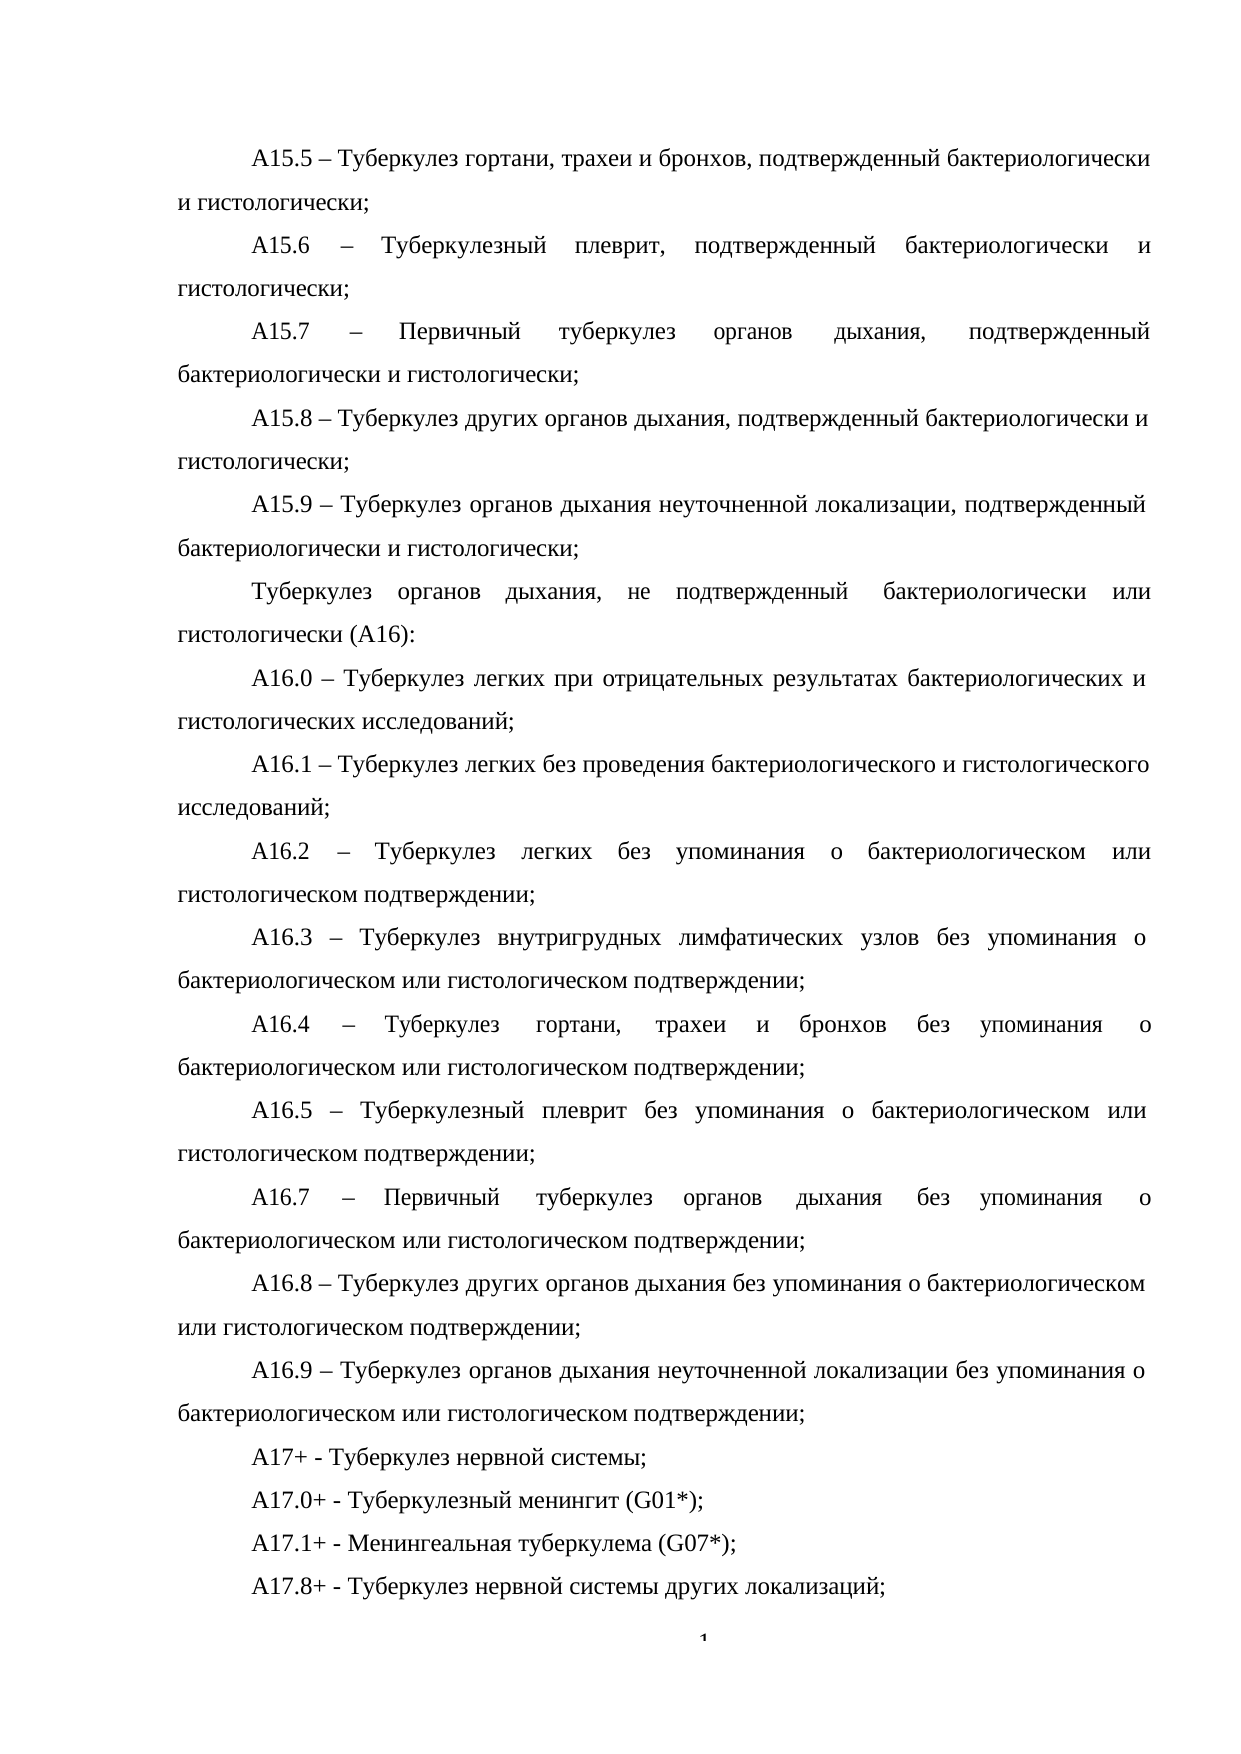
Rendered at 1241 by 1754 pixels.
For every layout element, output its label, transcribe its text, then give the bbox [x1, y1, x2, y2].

text A15.5 – Туберкулез гортани, трахеи и бронхов, подтвержденный бактериологически и гистологически; [177, 143, 1151, 215]
text A17+ - Туберкулез нервной системы; [251, 1442, 1163, 1470]
text A15.7 – Первичный туберкулез органов дыхания, подтвержденный бактериологически и гистологически; [177, 316, 1152, 388]
text A16.8 – Туберкулез других органов дыхания без упоминания о бактериологическом или гистологическом подтверждении; [177, 1268, 1152, 1340]
text A16.2 – Туберкулез легких без упоминания о бактериологическом или гистологическом подтверждении; [177, 836, 1151, 908]
text A16.5 – Туберкулезный плеврит без упоминания о бактериологическом или гистологическом подтверждении; [177, 1095, 1152, 1167]
text A16.1 – Туберкулез легких без проведения бактериологического и гистологического исследований; [177, 749, 1152, 821]
text A17.0+ - Туберкулезный менингит (G01*); [251, 1485, 1163, 1514]
text A17.1+ - Менингеальная туберкулема (G07*); [251, 1528, 1163, 1557]
text A16.4 – Туберкулез гортани, трахеи и бронхов без упоминания о бактериологическом или гистологическом подтверждении; [177, 1009, 1152, 1081]
text A15.9 – Туберкулез органов дыхания неуточненной локализации, подтвержденный бактериологически и гистологически; [177, 489, 1152, 561]
text A16.7 – Первичный туберкулез органов дыхания без упоминания о бактериологическом или гистологическом подтверждении; [177, 1182, 1152, 1254]
text Туберкулез органов дыхания, не подтвержденный бактериологически или гистологически (A16): [177, 576, 1151, 648]
text A16.3 – Туберкулез внутригрудных лимфатических узлов без упоминания о бактериологическом или гистологическом подтверждении; [177, 922, 1151, 994]
text A16.0 – Туберкулез легких при отрицательных результатах бактериологических и гистологических исследований; [177, 663, 1152, 734]
text A15.8 – Туберкулез других органов дыхания, подтвержденный бактериологически и гистологически; [177, 403, 1151, 475]
text A15.6 – Туберкулезный плеврит, подтвержденный бактериологически и гистологически; [177, 230, 1151, 302]
text A17.8+ - Туберкулез нервной системы других локализаций; [251, 1571, 1163, 1599]
text A16.9 – Туберкулез органов дыхания неуточненной локализации без упоминания о бактериологическом или гистологическом подтверждении; [177, 1355, 1151, 1427]
